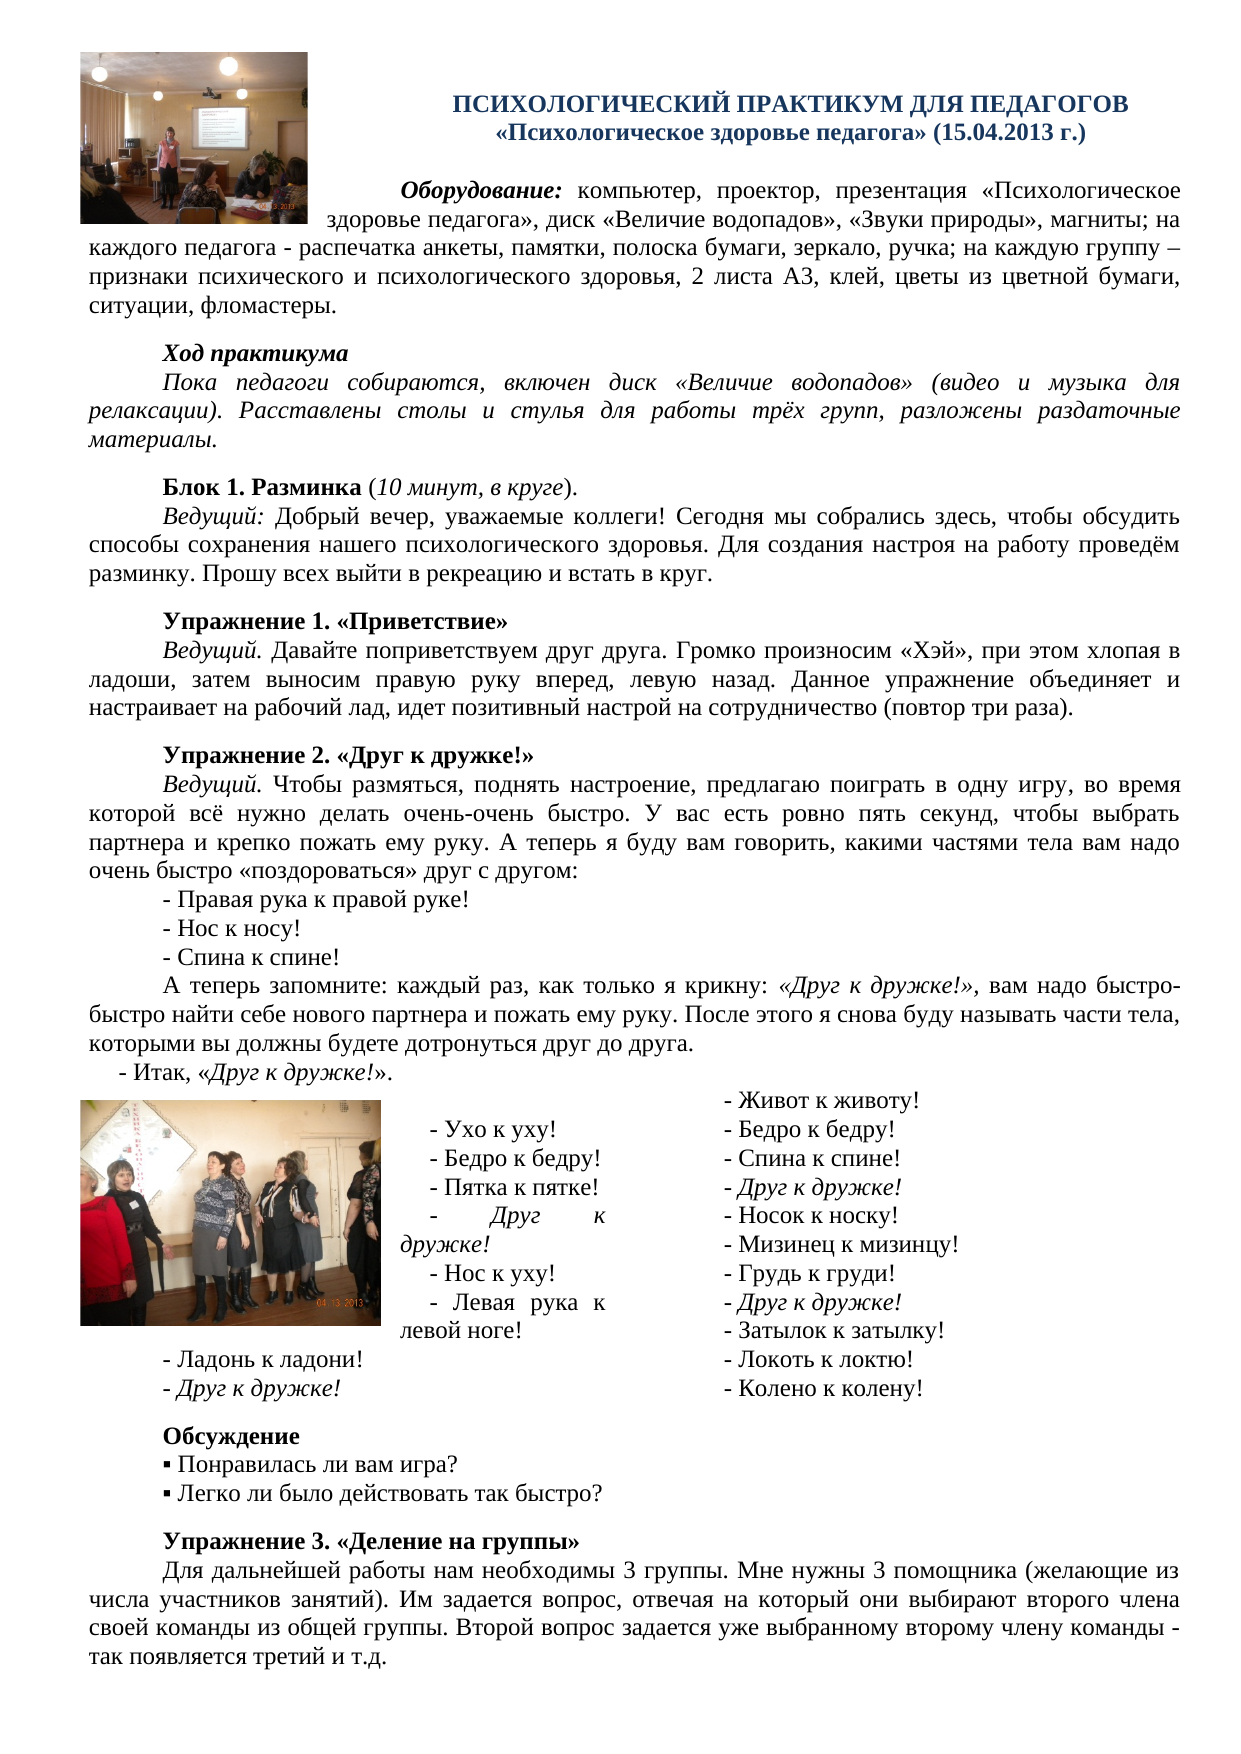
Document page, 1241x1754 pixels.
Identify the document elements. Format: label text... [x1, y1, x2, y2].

text Пока педагоги собираются, включен диск «Величие водопадов» (видео и музыка для релаксации). Расставлены столы и стулья для работы трёх групп, разложены раздаточные материалы. [89, 367, 1181, 453]
picture [80, 52, 308, 224]
text - Друг к дружке! [381, 1200, 605, 1258]
text Блок 1. Разминка (10 минут, в круге). [89, 472, 1181, 501]
text - Друг к дружке! [664, 1287, 1181, 1315]
text Ведущий: Добрый вечер, уважаемые коллеги! Сегодня мы собрались здесь, чтобы обсудить способы сохранения нашего психологического здоровья. Для создания настроя на работу проведём разминку. Прошу всех выйти в рекреацию и встать в круг. [89, 501, 1181, 587]
text - Друг к дружке! [89, 1373, 605, 1402]
text - Правая рука к правой руке! [89, 884, 1181, 913]
text - Спина к спине! [89, 942, 1181, 970]
text А теперь запомните: каждый раз, как только я крикну: «Друг к дружке!», вам надо быстро-быстро найти себе нового партнера и пожать ему руку. После этого я снова буду называть части тела, которыми вы должны будете дотронуться друг до друга. [89, 970, 1181, 1057]
text - Грудь к груди! [664, 1258, 1181, 1287]
picture [80, 1100, 381, 1326]
text ▪ Понравилась ли вам игра? [89, 1449, 1181, 1478]
text - Нос к носу! [89, 913, 1181, 942]
text - Носок к носку! [664, 1200, 1181, 1229]
text - Колено к колену! [664, 1373, 1181, 1402]
text - Затылок к затылку! [664, 1315, 1181, 1344]
text ПСИХОЛОГИЧЕСКИЙ ПРАКТИКУМ ДЛЯ ПЕДАГОГОВ [308, 89, 1181, 117]
text - Ухо к уху! [381, 1114, 605, 1143]
text - Мизинец к мизинцу! [664, 1229, 1181, 1258]
text Ход практикума [89, 338, 1181, 367]
text - Бедро к бедру! [381, 1143, 605, 1172]
text Упражнение 2. «Друг к дружке!» [89, 740, 1181, 769]
text Упражнение 1. «Приветствие» [89, 606, 1181, 635]
text Оборудование: компьютер, проектор, презентация «Психологическое здоровье педагога», диск «Величие водопадов», «Звуки природы», магниты; на каждого педагога - распечатка анкеты, памятки, полоска бумаги, зеркало, ручка; на каждую группу – признаки психического и психологического здоровья, 2 листа А3, клей, цветы из цветной бумаги, ситуации, фломастеры. [89, 175, 1181, 319]
text - Пятка к пятке! [381, 1172, 605, 1200]
text Ведущий. Чтобы размяться, поднять настроение, предлагаю поиграть в одну игру, во время которой всё нужно делать очень-очень быстро. У вас есть ровно пять секунд, чтобы выбрать партнера и крепко пожать ему руку. А теперь я буду вам говорить, какими частями тела вам надо очень быстро «поздороваться» друг с другом: [89, 769, 1181, 884]
text Обсуждение [89, 1421, 1181, 1449]
text - Итак, «Друг к дружке!». [89, 1057, 1181, 1085]
text «Психологическое здоровье педагога» (15.04.2013 г.) [308, 117, 1181, 146]
text ▪ Легко ли было действовать так быстро? [89, 1478, 1181, 1507]
text - Локоть к локтю! [664, 1344, 1181, 1373]
text - Ладонь к ладони! [89, 1344, 605, 1373]
text - Живот к животу! [664, 1085, 1181, 1114]
text - Нос к уху! [381, 1258, 605, 1287]
text - Друг к дружке! [664, 1172, 1181, 1200]
text Ведущий. Давайте поприветствуем друг друга. Громко произносим «Хэй», при этом хлопая в ладоши, затем выносим правую руку вперед, левую назад. Данное упражнение объединяет и настраивает на рабочий лад, идет позитивный настрой на сотрудничество (повтор три раза). [89, 635, 1181, 721]
text - Левая рука к левой ноге! [89, 1287, 605, 1344]
text - Бедро к бедру! [664, 1114, 1181, 1143]
text - Спина к спине! [664, 1143, 1181, 1172]
text Упражнение 3. «Деление на группы» [89, 1526, 1181, 1555]
text Для дальнейшей работы нам необходимы 3 группы. Мне нужны 3 помощника (желающие из числа участников занятий). Им задается вопрос, отвечая на который они выбирают второго члена своей команды из общей группы. Второй вопрос задается уже выбранному второму члену команды - так появляется третий и т.д. [89, 1555, 1181, 1670]
